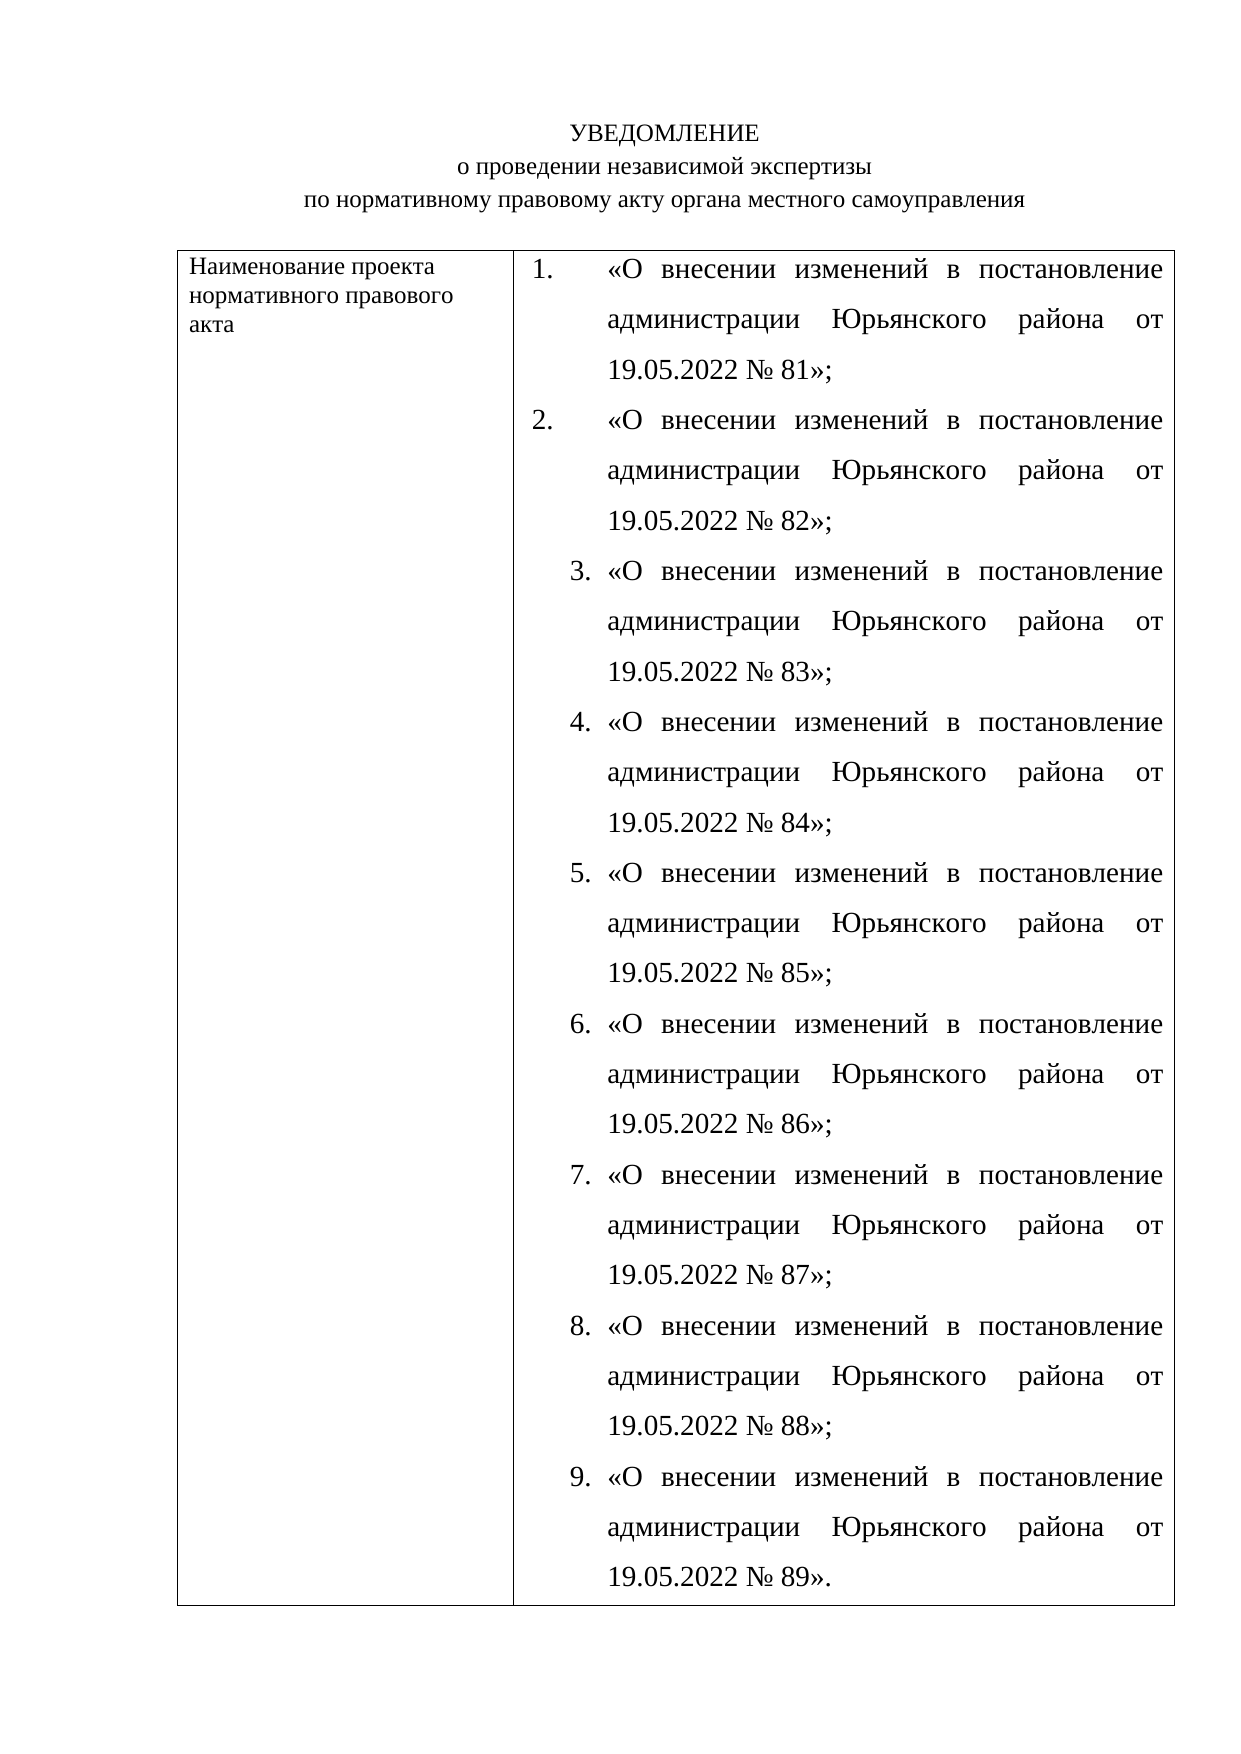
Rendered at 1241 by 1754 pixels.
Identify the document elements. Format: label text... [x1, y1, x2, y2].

text по нормативному правовому акту органа местного самоуправления [177, 184, 1152, 213]
text УВЕДОМЛЕНИЕ [177, 118, 1152, 147]
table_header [178, 251, 513, 1605]
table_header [514, 251, 1174, 1605]
text о проведении независимой экспертизы [177, 151, 1152, 180]
